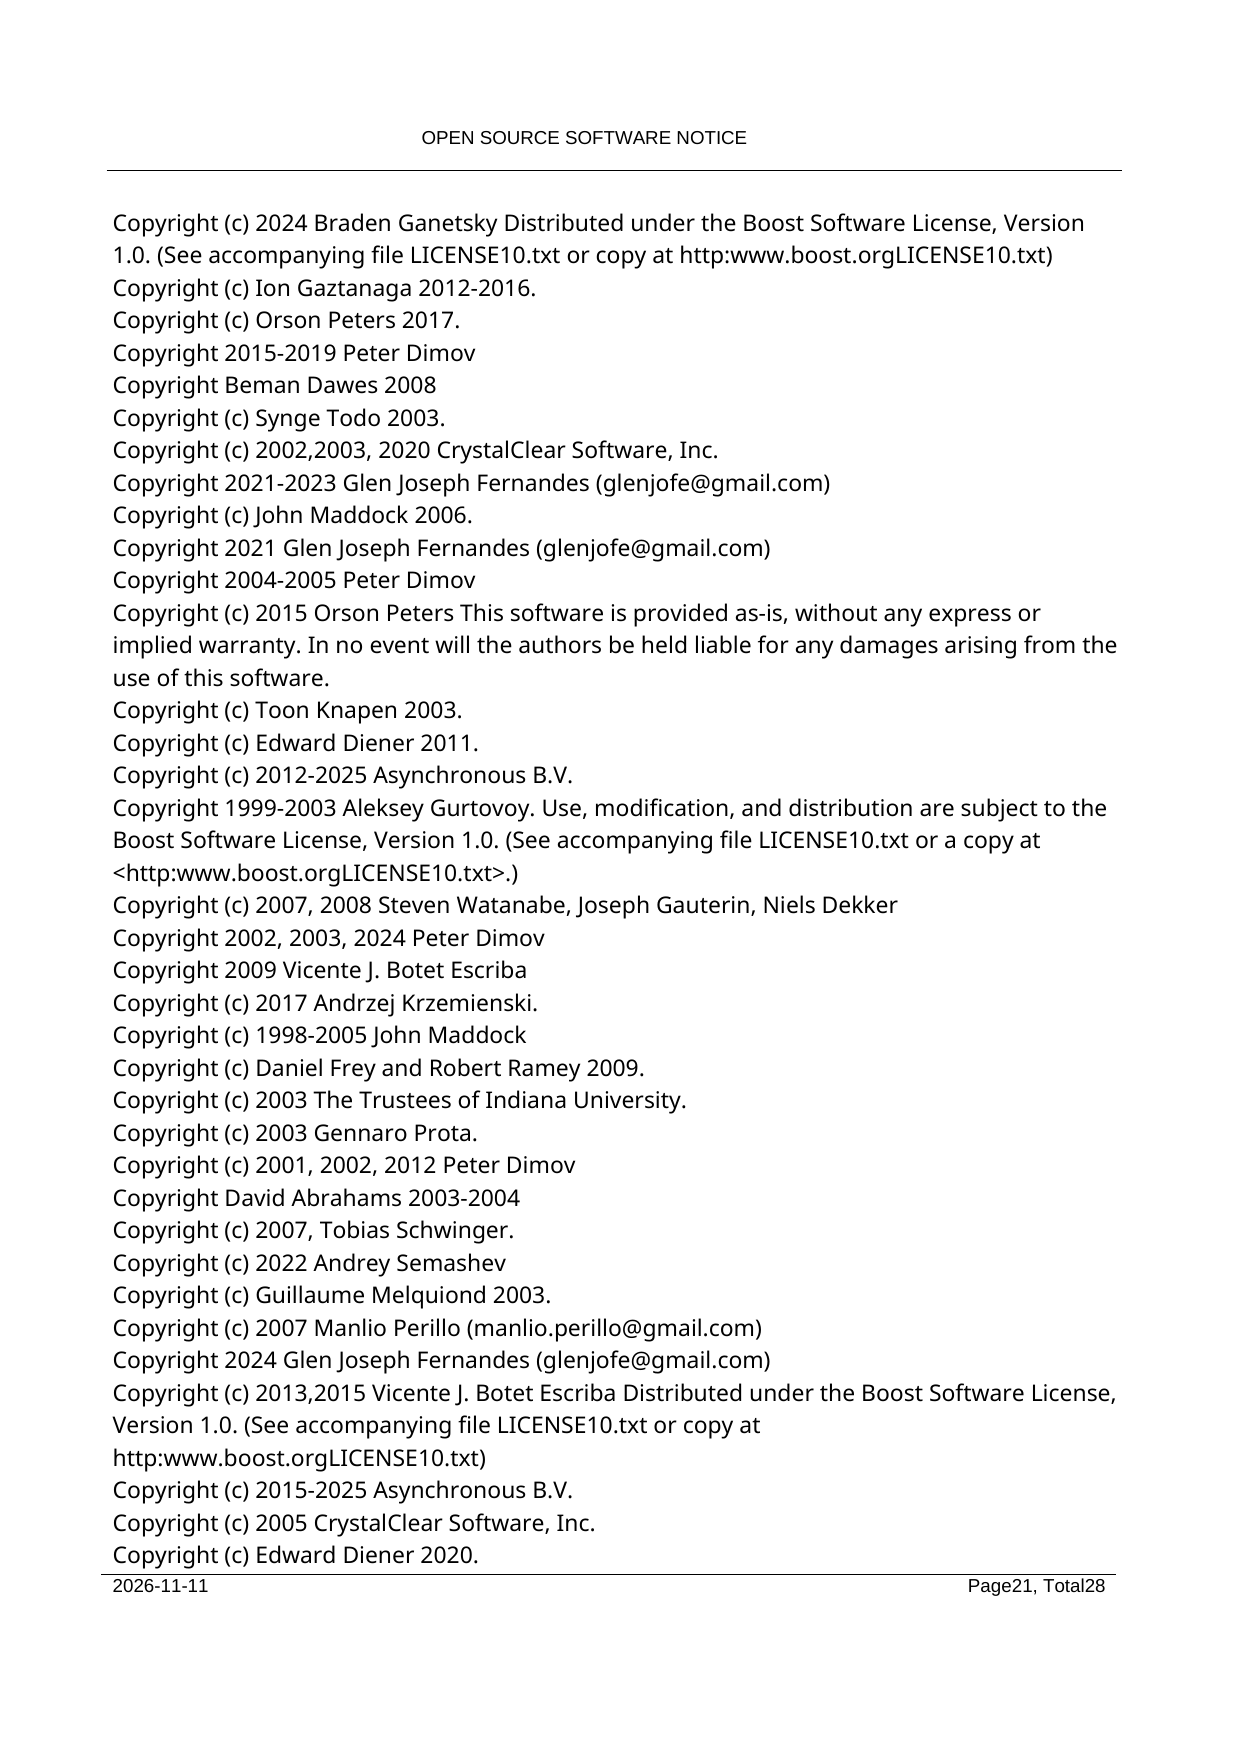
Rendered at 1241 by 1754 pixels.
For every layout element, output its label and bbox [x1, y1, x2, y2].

text [112, 206, 1128, 1571]
